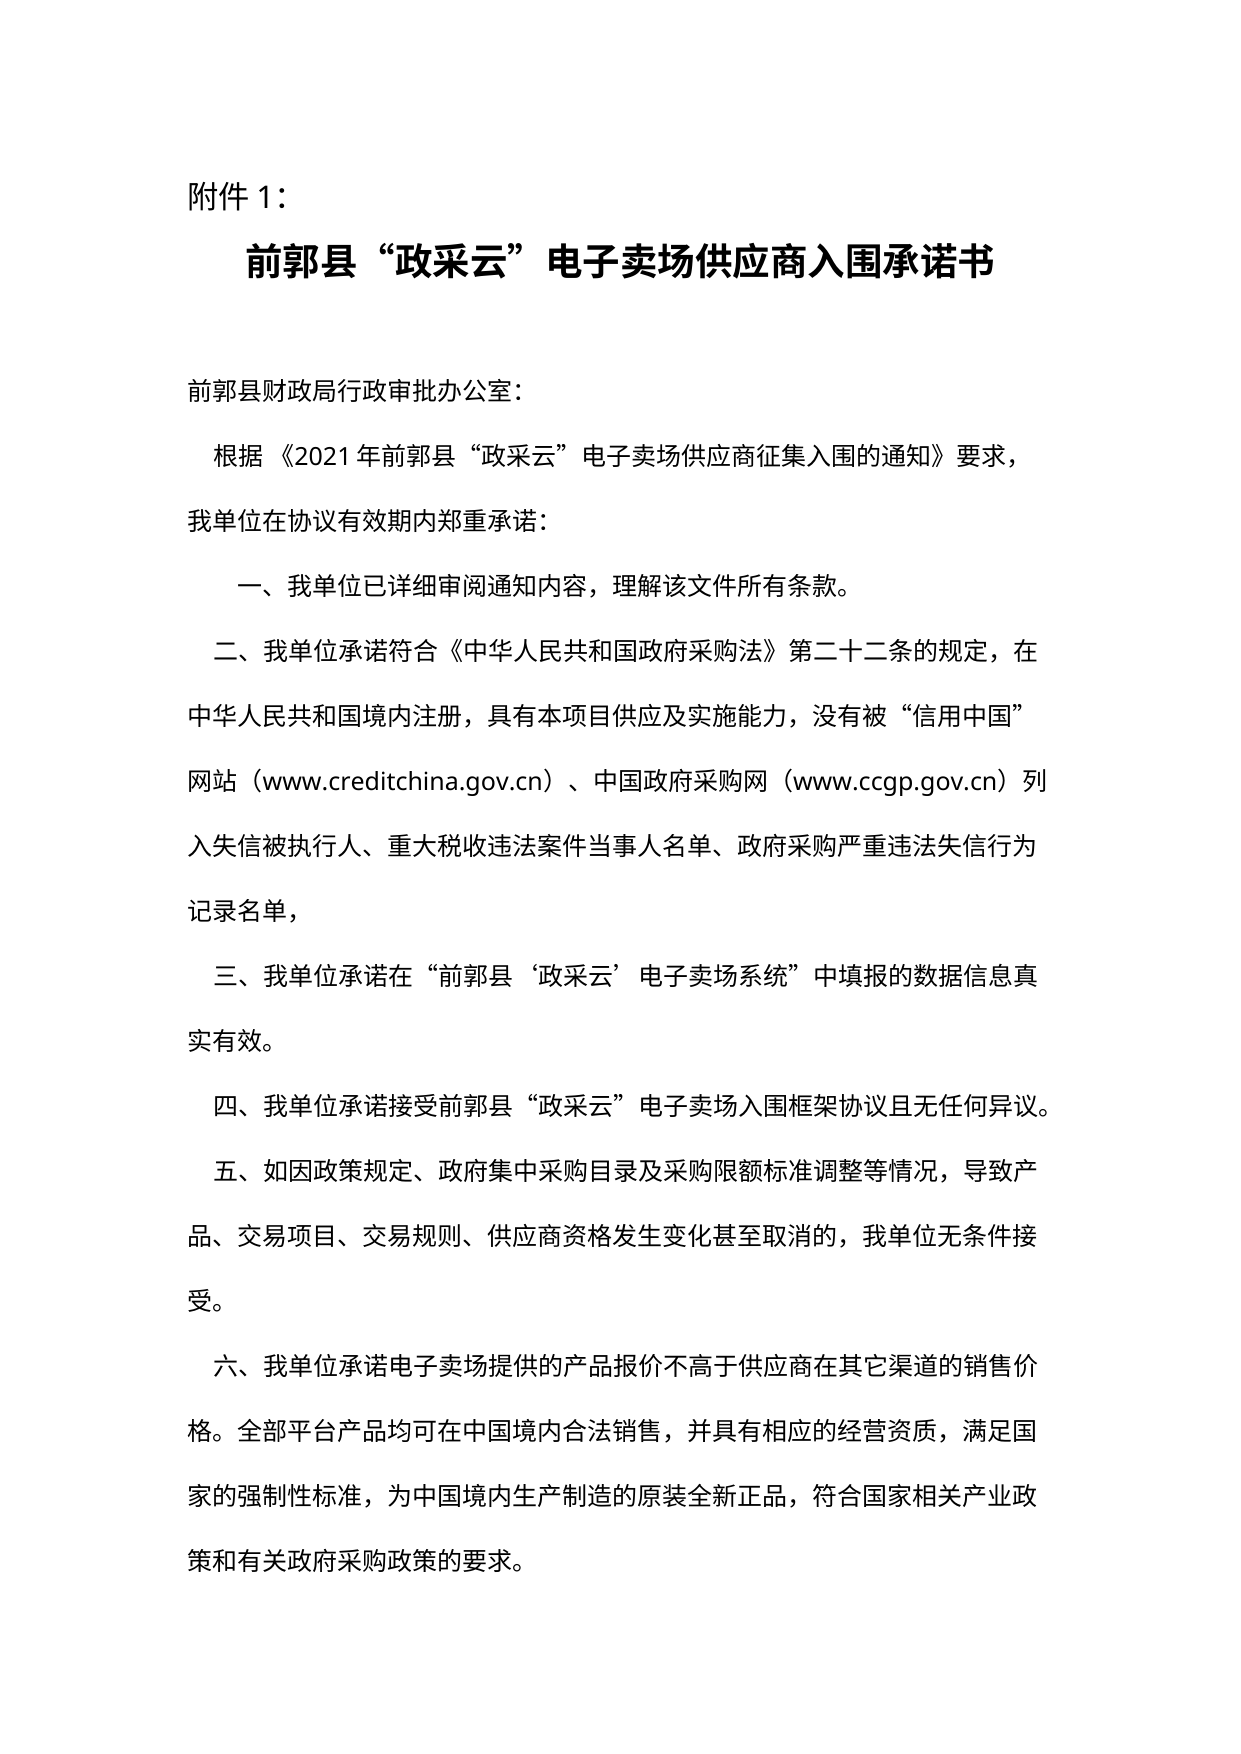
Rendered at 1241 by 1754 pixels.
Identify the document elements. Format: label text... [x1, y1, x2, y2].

text 五、如因政策规定、政府集中采购目录及采购限额标准调整等情况，导致产品、交易项目、交易规则、供应商资格发生变化甚至取消的，我单位无条件接受。 [187, 1137, 1053, 1332]
text 前郭县“政采云”电子卖场供应商入围承诺书 [187, 227, 1053, 292]
text 根据 《2021年前郭县“政采云”电子卖场供应商征集入围的通知》要求，我单位在协议有效期内郑重承诺： [187, 422, 1053, 552]
text 三、我单位承诺在“前郭县‘政采云’电子卖场系统”中填报的数据信息真实有效。 [187, 942, 1053, 1072]
text 一、我单位已详细审阅通知内容，理解该文件所有条款。 [187, 552, 1053, 617]
text 二、我单位承诺符合《中华人民共和国政府采购法》第二十二条的规定，在中华人民共和国境内注册，具有本项目供应及实施能力，没有被“信用中国”网站（www.creditchina.gov.cn）、中国政府采购网（www.ccgp.gov.cn）列入失信被执行人、重大税收违法案件当事人名单、政府采购严重违法失信行为记录名单， [187, 617, 1053, 942]
text 六、我单位承诺电子卖场提供的产品报价不高于供应商在其它渠道的销售价格。全部平台产品均可在中国境内合法销售，并具有相应的经营资质，满足国家的强制性标准，为中国境内生产制造的原装全新正品，符合国家相关产业政策和有关政府采购政策的要求。 [187, 1332, 1053, 1592]
text 附件1： [187, 162, 1053, 227]
text 前郭县财政局行政审批办公室： [187, 357, 1053, 422]
text 四、我单位承诺接受前郭县“政采云”电子卖场入围框架协议且无任何异议。 [187, 1072, 1053, 1137]
